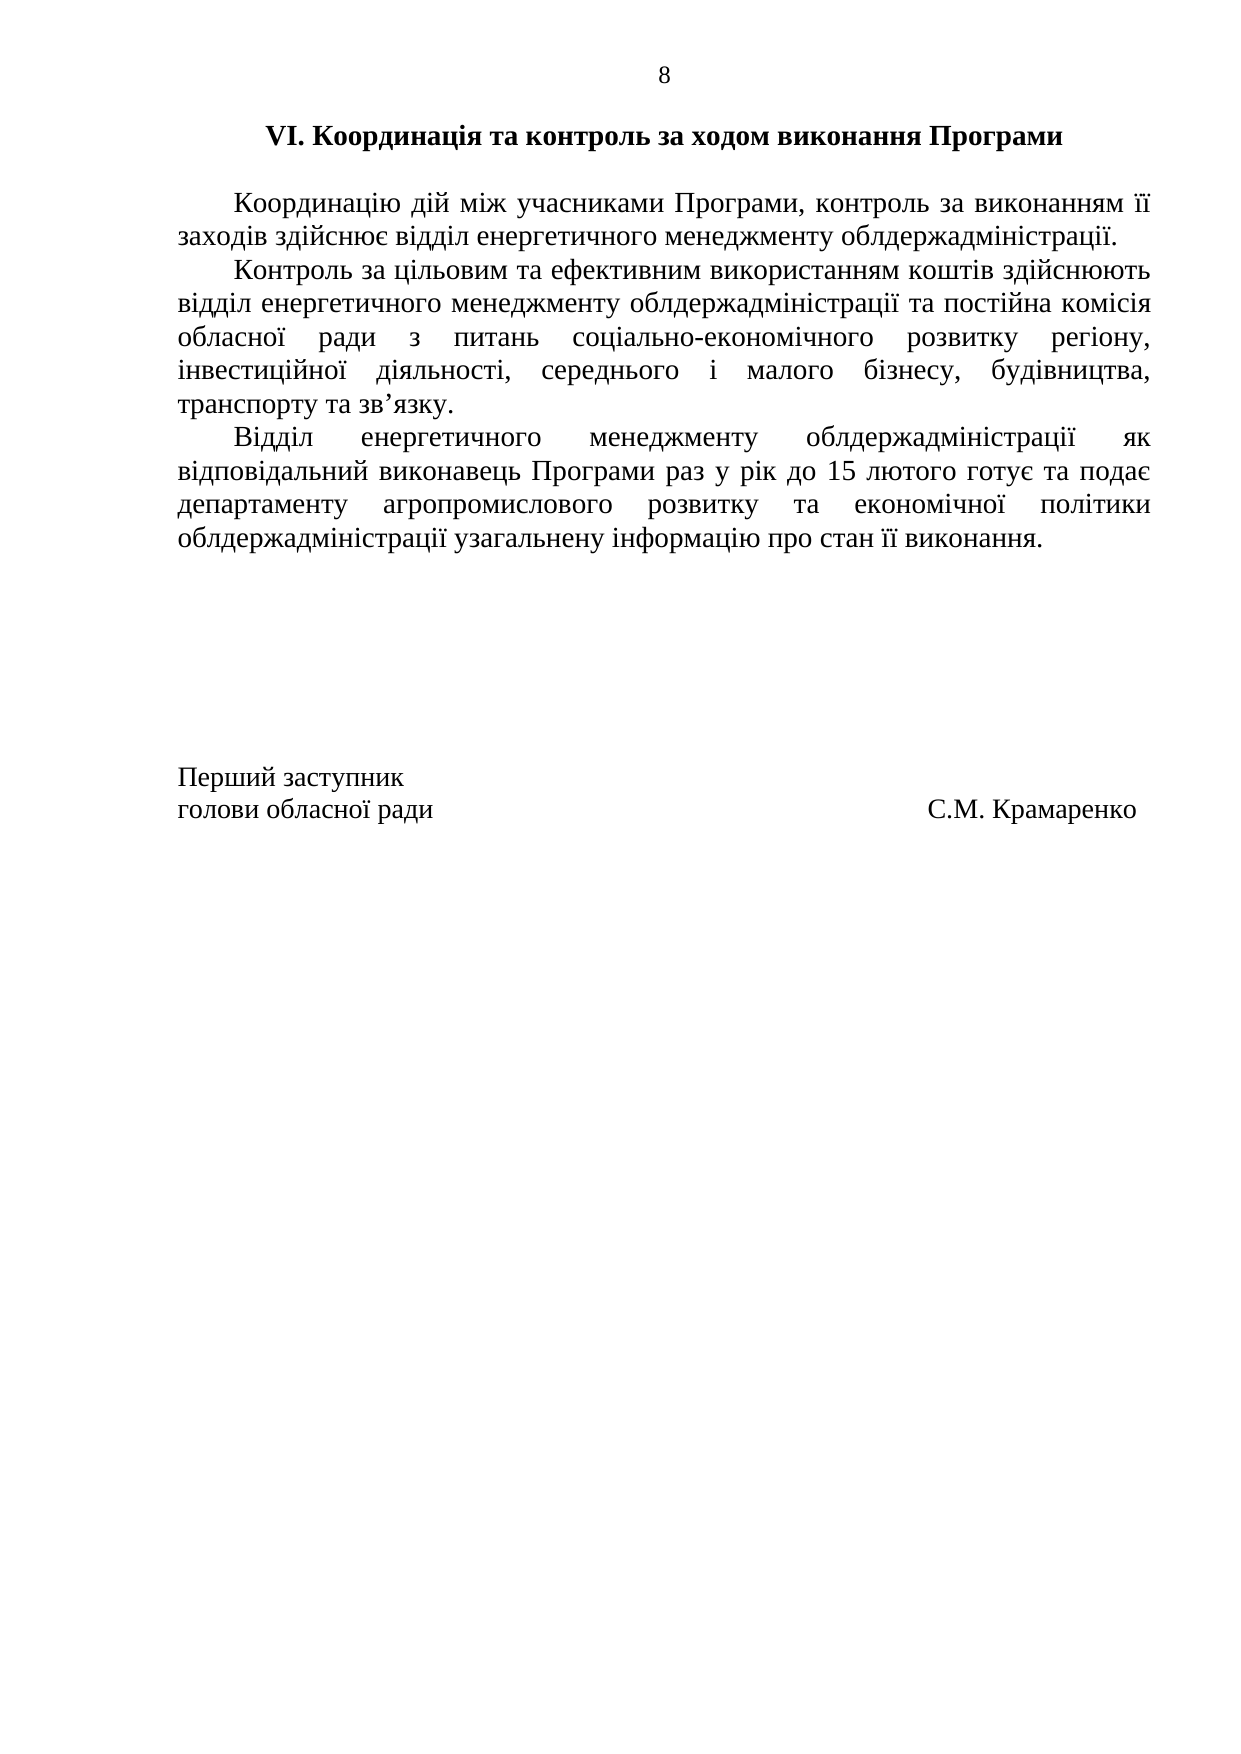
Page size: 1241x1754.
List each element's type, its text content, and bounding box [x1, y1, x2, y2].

text VI. Координація та контроль за ходом виконання Програми [177, 118, 1152, 151]
text Відділ енергетичного менеджменту облдержадміністрації як відповідальний виконавець Програми раз у рік до 15 лютого готує та подає департаменту агропромислового розвитку та економічної політики облдержадміністрації узагальнену інформацію про стан її виконання. [177, 419, 1152, 554]
text Перший заступник [177, 760, 1152, 792]
text голови обласної ради С.М. Крамаренко [177, 792, 1152, 824]
text Координацію дій між учасниками Програми, контроль за виконанням її заходів здійснює відділ енергетичного менеджменту облдержадміністрації. [177, 185, 1152, 252]
text Контроль за цільовим та ефективним використанням коштів здійснюють відділ енергетичного менеджменту облдержадміністрації та постійна комісія обласної ради з питань соціально-економічного розвитку регіону, інвестиційної діяльності, середнього і малого бізнесу, будівництва, транспорту та зв’язку. [177, 252, 1152, 419]
